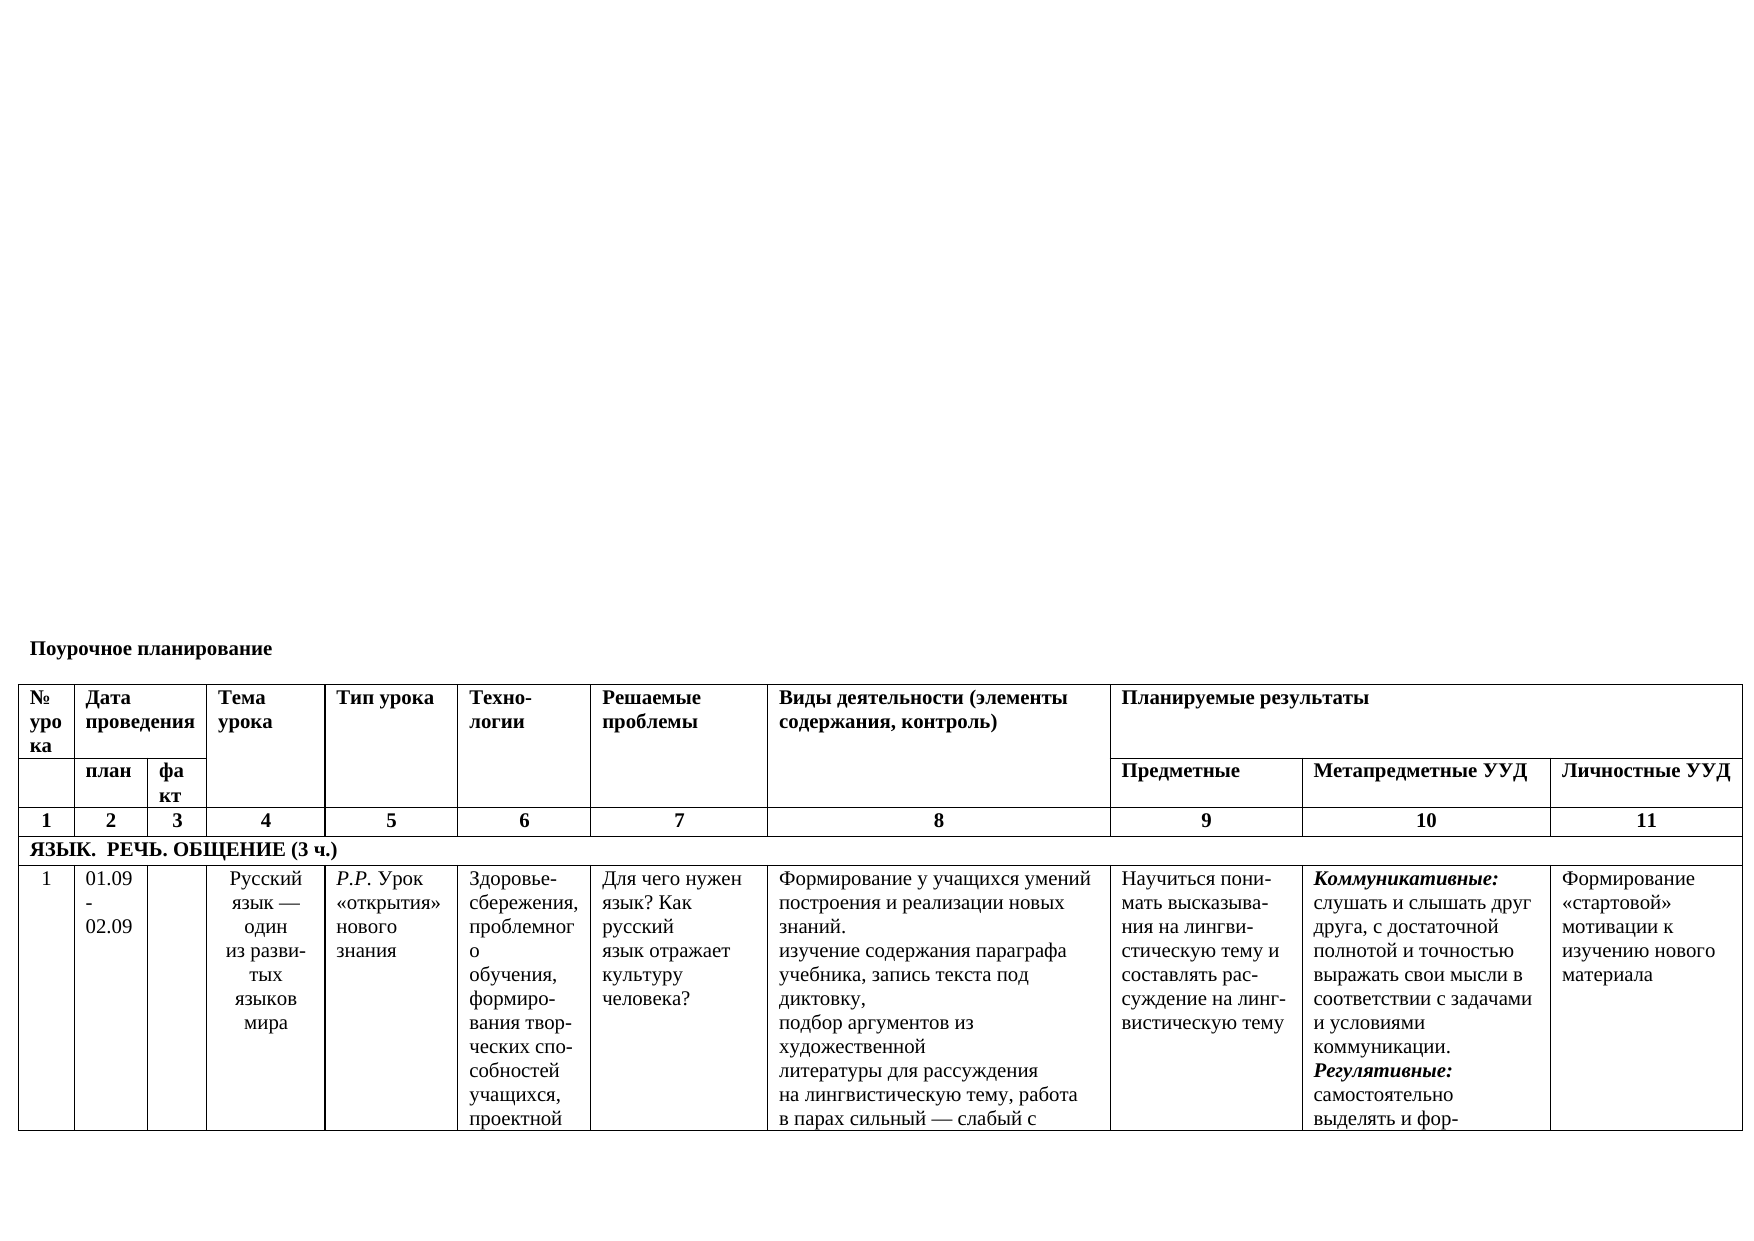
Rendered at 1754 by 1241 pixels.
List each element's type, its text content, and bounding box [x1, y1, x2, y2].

table_cell 2 [75, 808, 147, 836]
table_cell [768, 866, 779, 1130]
table_cell 5 [326, 808, 457, 836]
table_cell [148, 866, 206, 1130]
text Поурочное планирование [29, 636, 1698, 660]
table_cell план [75, 759, 147, 807]
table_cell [591, 866, 767, 1130]
table_header Тема урока [207, 685, 324, 807]
table_header Планируемые результаты [1111, 685, 1742, 757]
table_header № урока [19, 685, 74, 757]
table_cell 8 [768, 808, 1110, 836]
table_cell 4 [207, 808, 324, 836]
table_header Виды деятельности (элементы содержания, контроль) [768, 685, 1110, 807]
table_header Техно-логии [458, 685, 590, 807]
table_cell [1111, 866, 1302, 1130]
table_cell 1 [19, 866, 74, 1130]
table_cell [326, 866, 457, 1130]
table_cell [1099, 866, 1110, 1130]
table_cell 01.09-02.09 [75, 866, 147, 1130]
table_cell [1551, 866, 1742, 1130]
table_cell 11 [1551, 808, 1742, 836]
table_cell 10 [1303, 808, 1550, 836]
table_header Тип урока [326, 685, 457, 807]
table_cell 1 [19, 808, 74, 836]
table_cell факт [148, 759, 206, 807]
table_cell 3 [148, 808, 206, 836]
table_cell [19, 759, 74, 807]
table_header Дата проведения [75, 685, 206, 757]
table_cell 6 [458, 808, 590, 836]
table_cell 7 [591, 808, 767, 836]
table_cell 9 [1111, 808, 1302, 836]
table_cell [207, 866, 324, 1130]
table_cell ЯЗЫК. РЕЧЬ. ОБЩЕНИЕ (3 ч.) [19, 837, 1742, 865]
table_header Решаемые проблемы [591, 685, 767, 807]
table_cell Предметные [1111, 759, 1302, 807]
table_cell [1303, 866, 1550, 1130]
table_cell Личностные УУД [1551, 759, 1742, 807]
table_cell Метапредметные УУД [1303, 759, 1550, 807]
